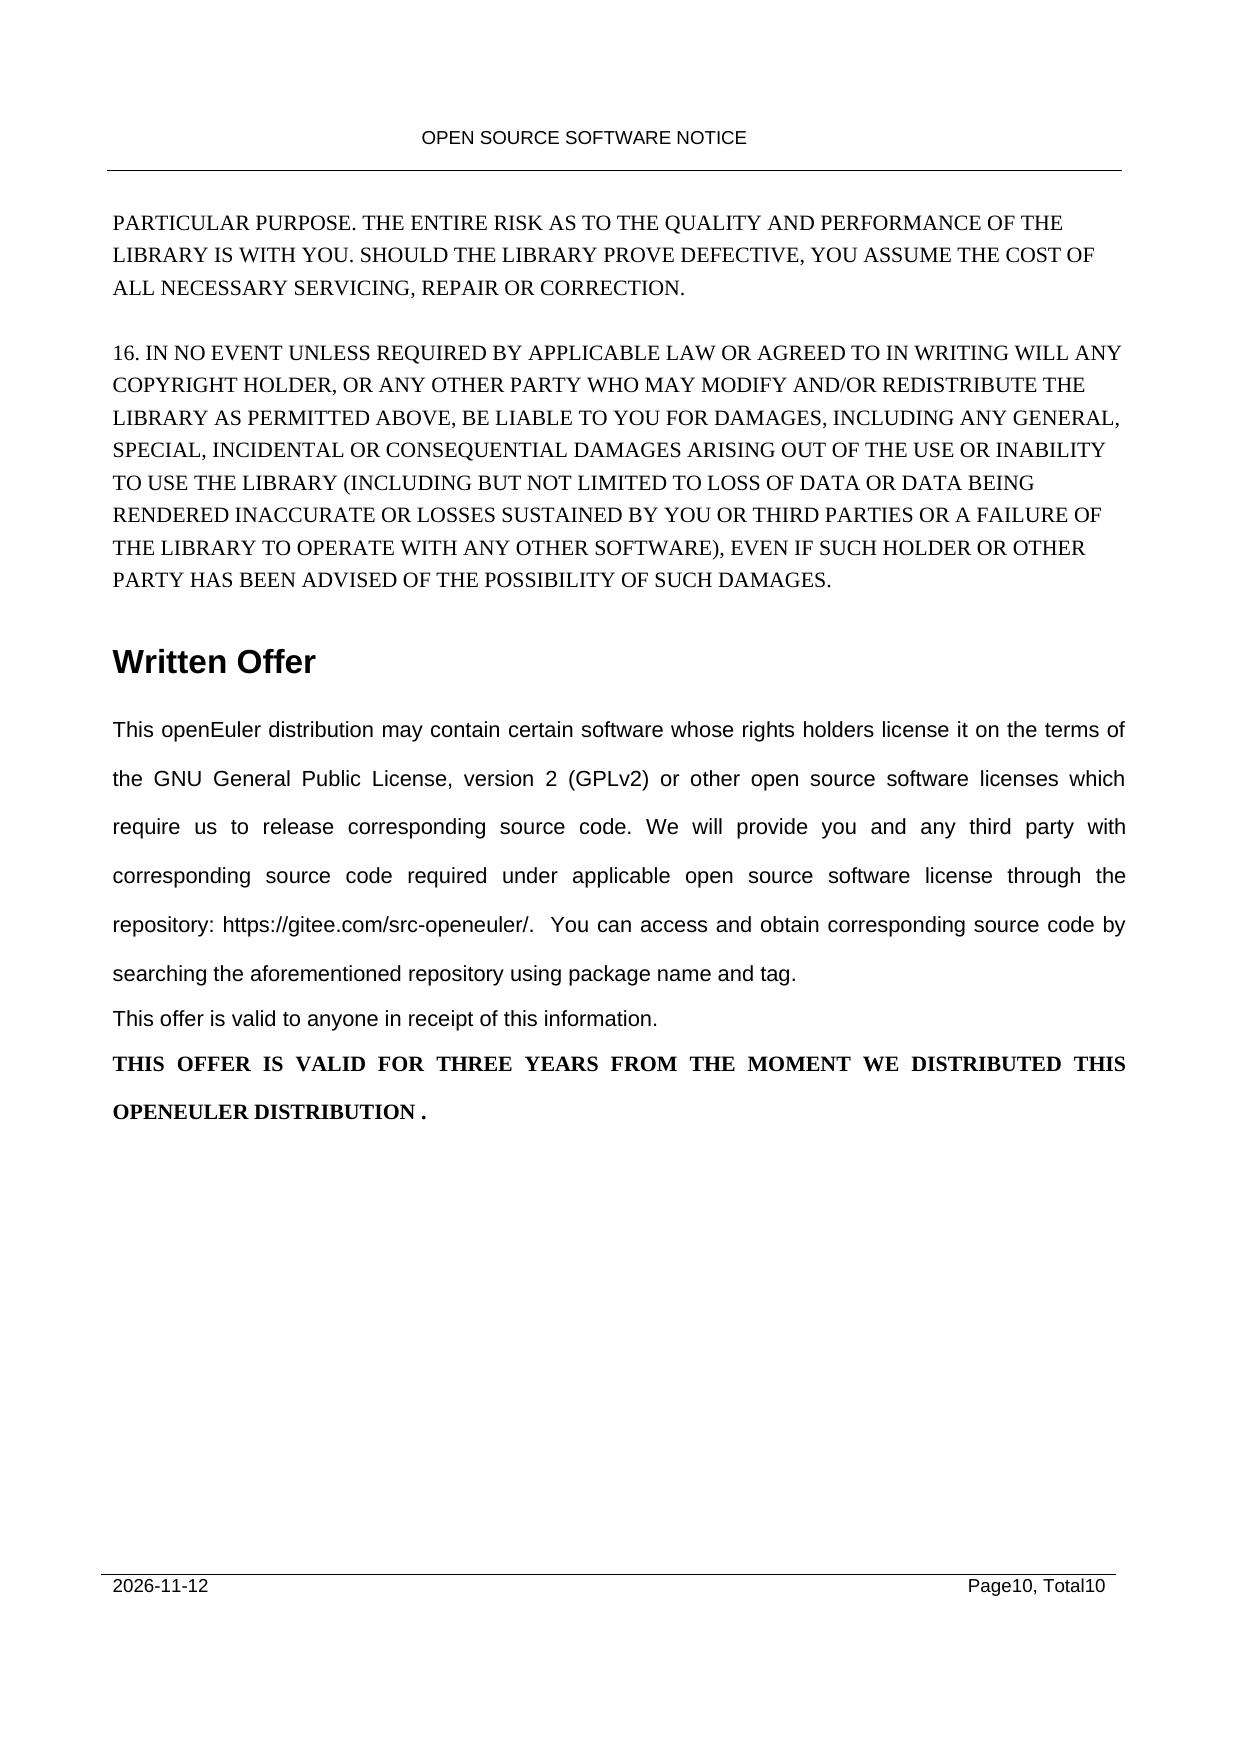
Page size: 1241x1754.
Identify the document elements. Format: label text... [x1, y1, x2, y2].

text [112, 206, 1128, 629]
text THIS OFFER IS VALID FOR THREE YEARS FROM THE MOMENT WE DISTRIBUTED THIS OPENEULER DISTRIBUTION . [112, 1047, 1128, 1128]
text This offer is valid to anyone in receipt of this information. [112, 1002, 1128, 1034]
text This openEuler distribution may contain certain software whose rights holders license it on the terms of the GNU General Public License, version 2 (GPLv2) or other open source software licenses which require us to release corresponding source code. We will provide you and any third party with corresponding source code required under applicable open source software license through the repository: https://gitee.com/src-openeuler/. You can access and obtain corresponding source code by searching the aforementioned repository using package name and tag. [112, 713, 1128, 989]
text Written Offer [112, 629, 1128, 694]
